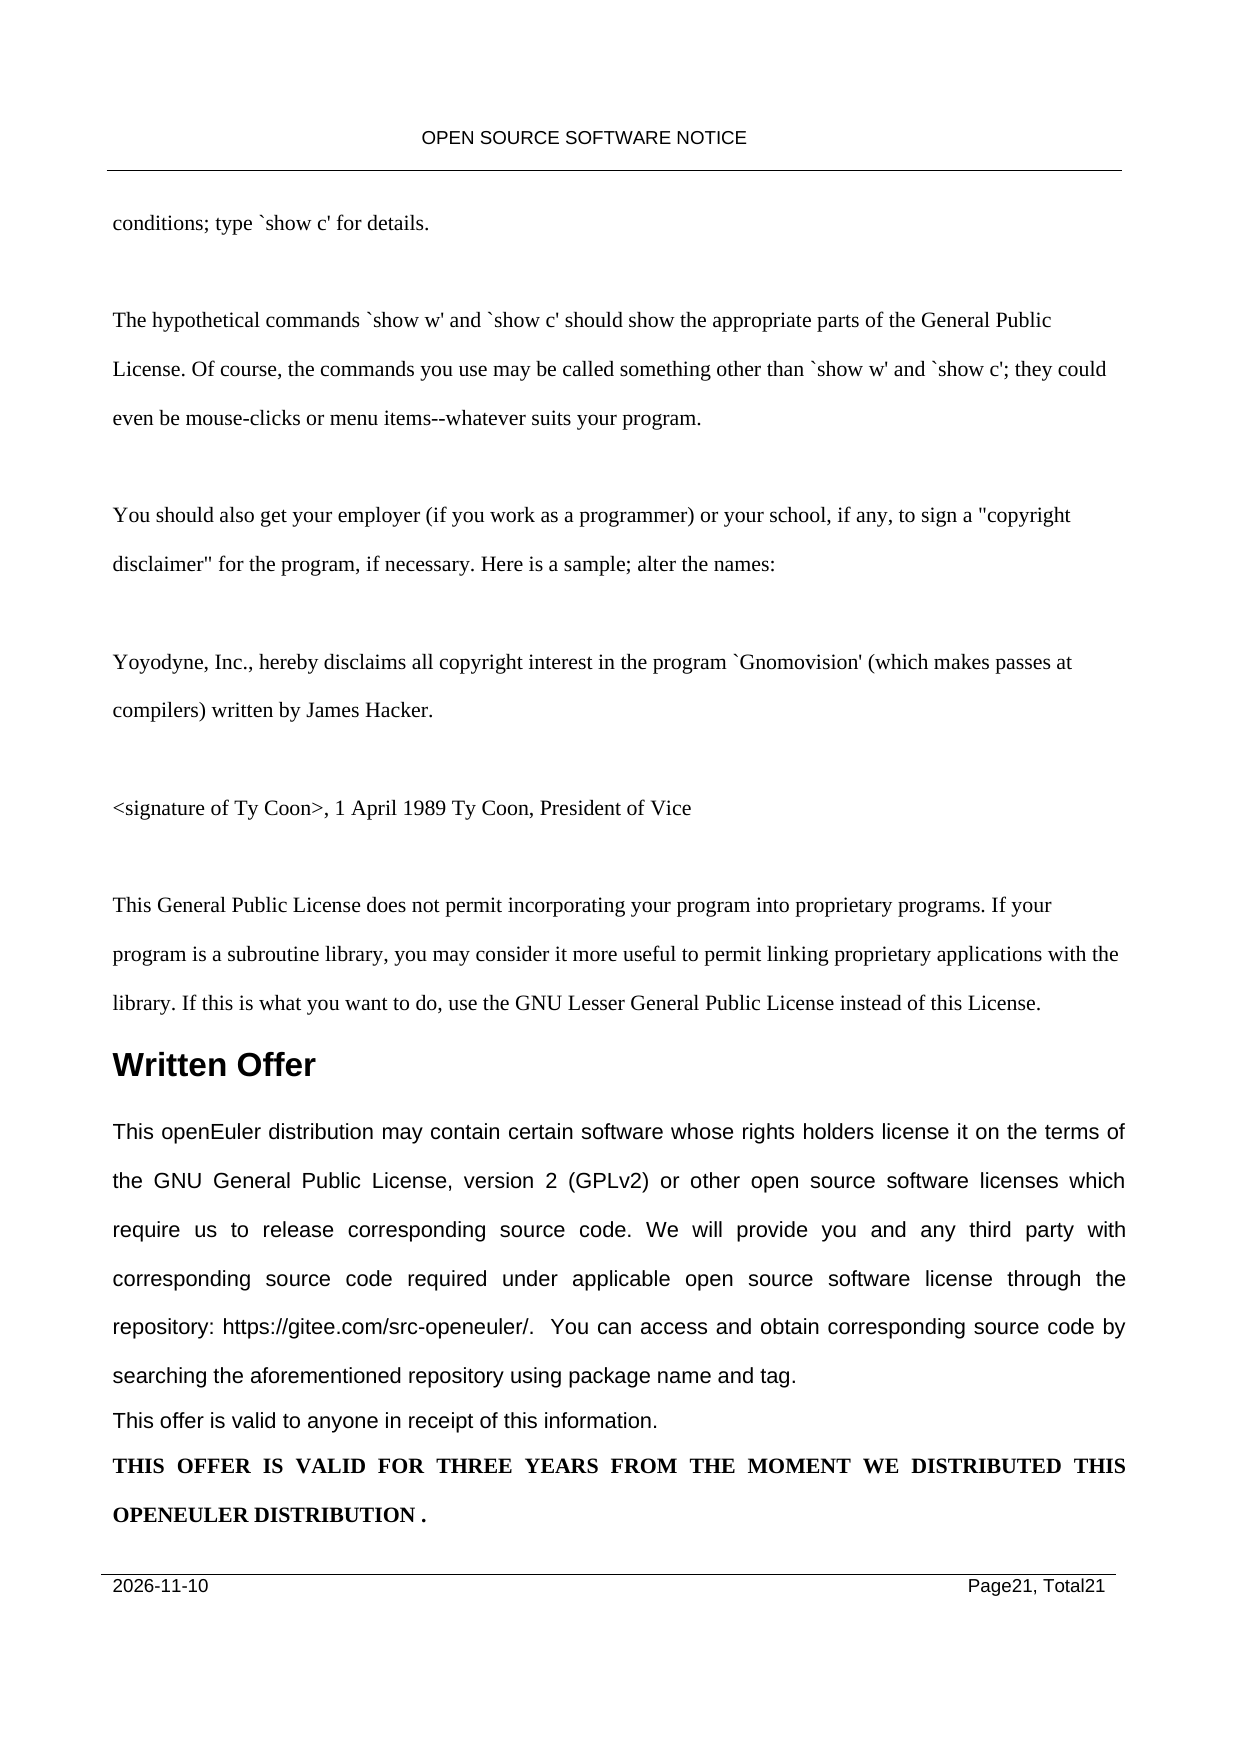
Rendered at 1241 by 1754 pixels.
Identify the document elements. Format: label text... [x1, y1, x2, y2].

text This offer is valid to anyone in receipt of this information. [112, 1404, 1128, 1437]
text This openEuler distribution may contain certain software whose rights holders license it on the terms of the GNU General Public License, version 2 (GPLv2) or other open source software licenses which require us to release corresponding source code. We will provide you and any third party with corresponding source code required under applicable open source software license through the repository: https://gitee.com/src-openeuler/. You can access and obtain corresponding source code by searching the aforementioned repository using package name and tag. [112, 1116, 1128, 1392]
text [112, 206, 1128, 1019]
text Written Offer [112, 1031, 1128, 1096]
text THIS OFFER IS VALID FOR THREE YEARS FROM THE MOMENT WE DISTRIBUTED THIS OPENEULER DISTRIBUTION . [112, 1449, 1128, 1531]
